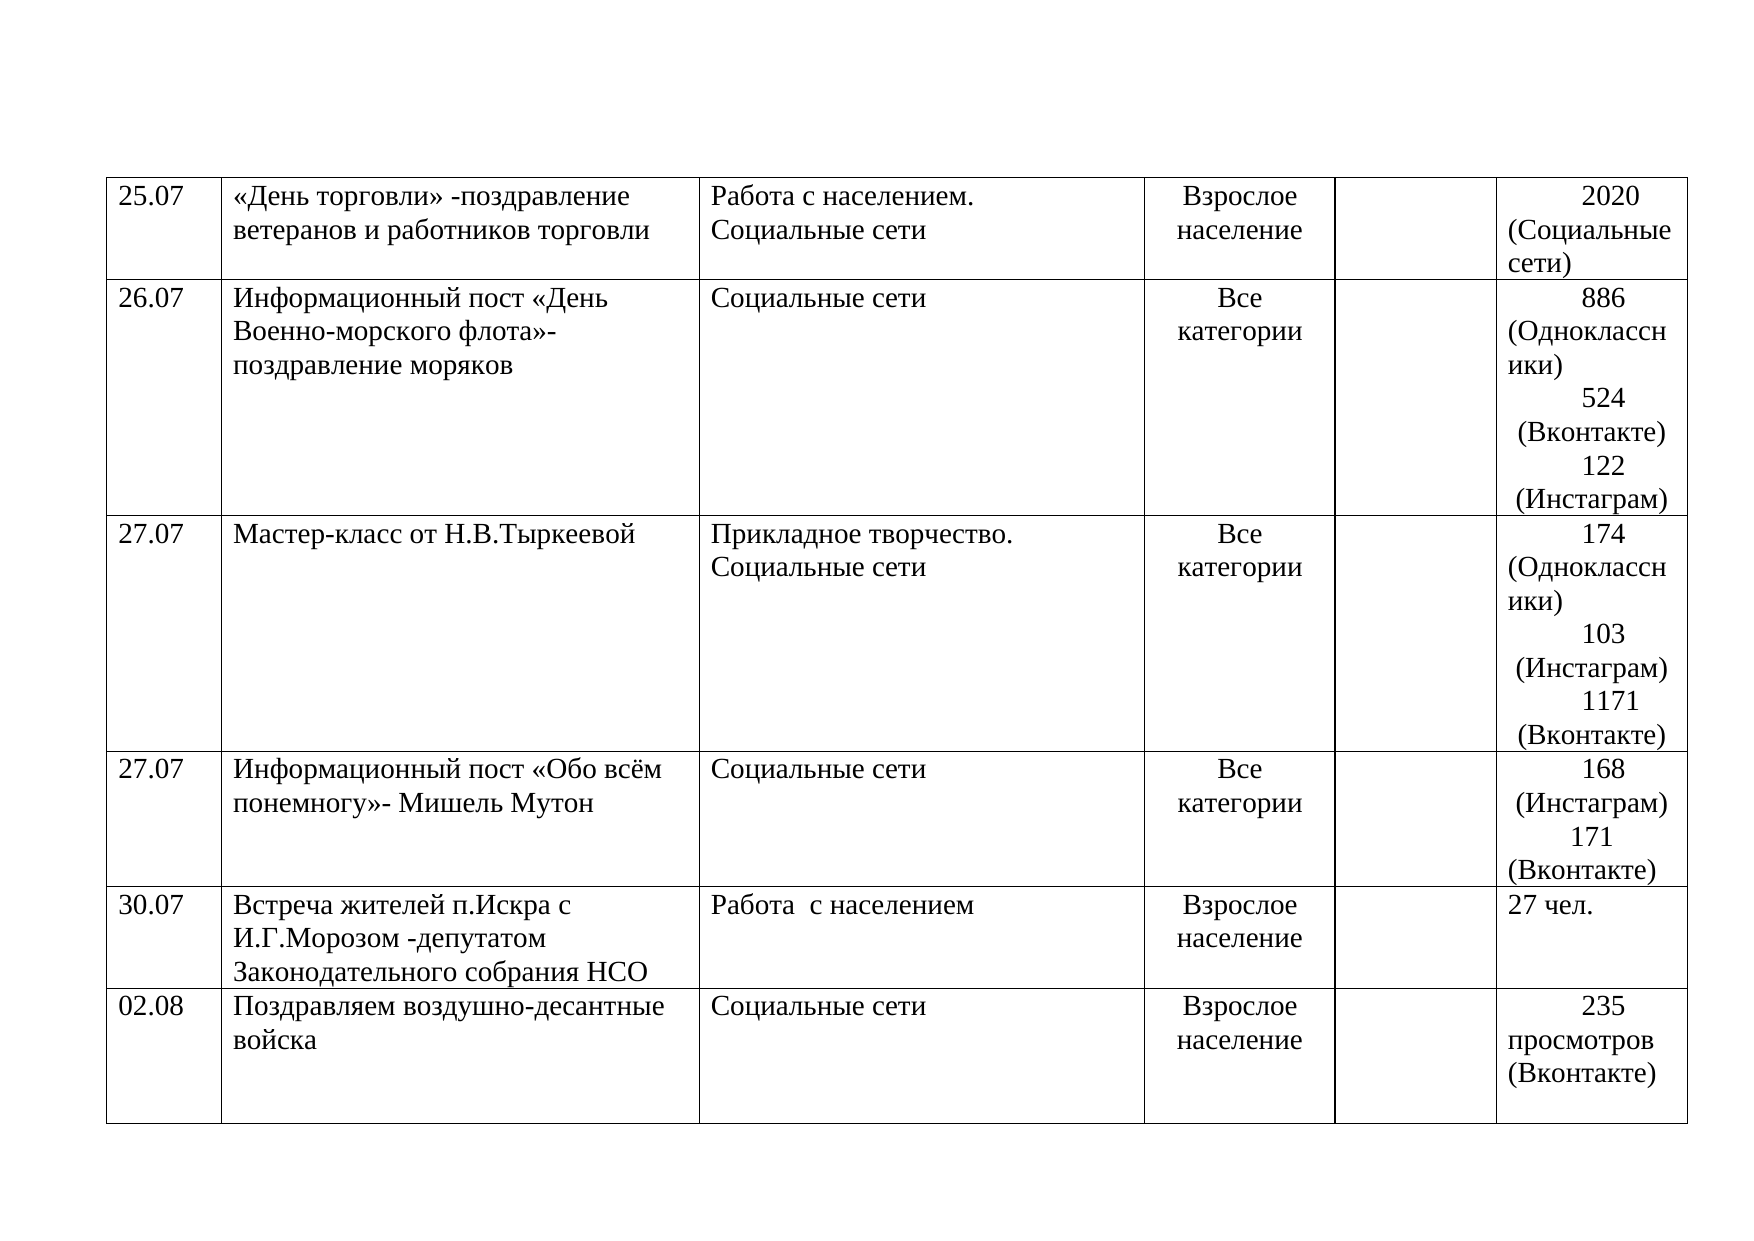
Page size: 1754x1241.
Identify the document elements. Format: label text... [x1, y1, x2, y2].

table_cell 2020 (Социальные сети) [1497, 178, 1687, 279]
table_cell Все категории [1145, 752, 1334, 886]
table_cell Социальные сети [700, 280, 1144, 515]
table_cell [1336, 989, 1496, 1123]
table_cell [1336, 280, 1496, 515]
table_cell Взрослое население [1145, 178, 1334, 279]
table_cell Взрослое население [1145, 887, 1334, 987]
table_cell [1336, 178, 1496, 279]
table_cell Все категории [1145, 280, 1334, 515]
table_cell 27 чел. [1497, 887, 1687, 987]
table_cell [1336, 516, 1496, 751]
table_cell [1497, 989, 1687, 1123]
table_cell «День торговли» -поздравление ветеранов и работников торговли [222, 178, 699, 279]
table_cell Мастер-класс от Н.В.Тыркеевой [222, 516, 699, 751]
table_cell Информационный пост «День Военно-морского флота»-поздравление моряков [222, 280, 699, 515]
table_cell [222, 989, 699, 1123]
table_cell Взрослое население [1145, 989, 1334, 1123]
table_cell 27.07 [107, 752, 221, 886]
table_cell Встреча жителей п.Искра с И.Г.Морозом -депутатом Законодательного собрания НСО [222, 887, 699, 987]
table_cell [1336, 887, 1496, 987]
table_cell Работа с населением [700, 887, 1144, 987]
table_cell 886 (Одноклассники) 524 (Вконтакте) 122 (Инстаграм) [1497, 280, 1687, 515]
table_cell Социальные сети [700, 752, 1144, 886]
table_cell [1336, 752, 1496, 886]
table_cell 02.08 [107, 989, 221, 1123]
table_cell 26.07 [107, 280, 221, 515]
table_cell 30.07 [107, 887, 221, 987]
table_cell Информационный пост «Обо всём понемногу»- Мишель Мутон [222, 752, 699, 886]
table_cell 27.07 [107, 516, 221, 751]
table_cell 168 (Инстаграм) 171 (Вконтакте) [1497, 752, 1687, 886]
table_cell Работа с населением. Социальные сети [700, 178, 1144, 279]
table_cell 174 (Одноклассники) 103 (Инстаграм) 1171 (Вконтакте) [1497, 516, 1687, 751]
table_cell Социальные сети [700, 989, 1144, 1123]
table_cell 25.07 [107, 178, 221, 279]
table_cell Прикладное творчество. Социальные сети [700, 516, 1144, 751]
table_cell Все категории [1145, 516, 1334, 751]
